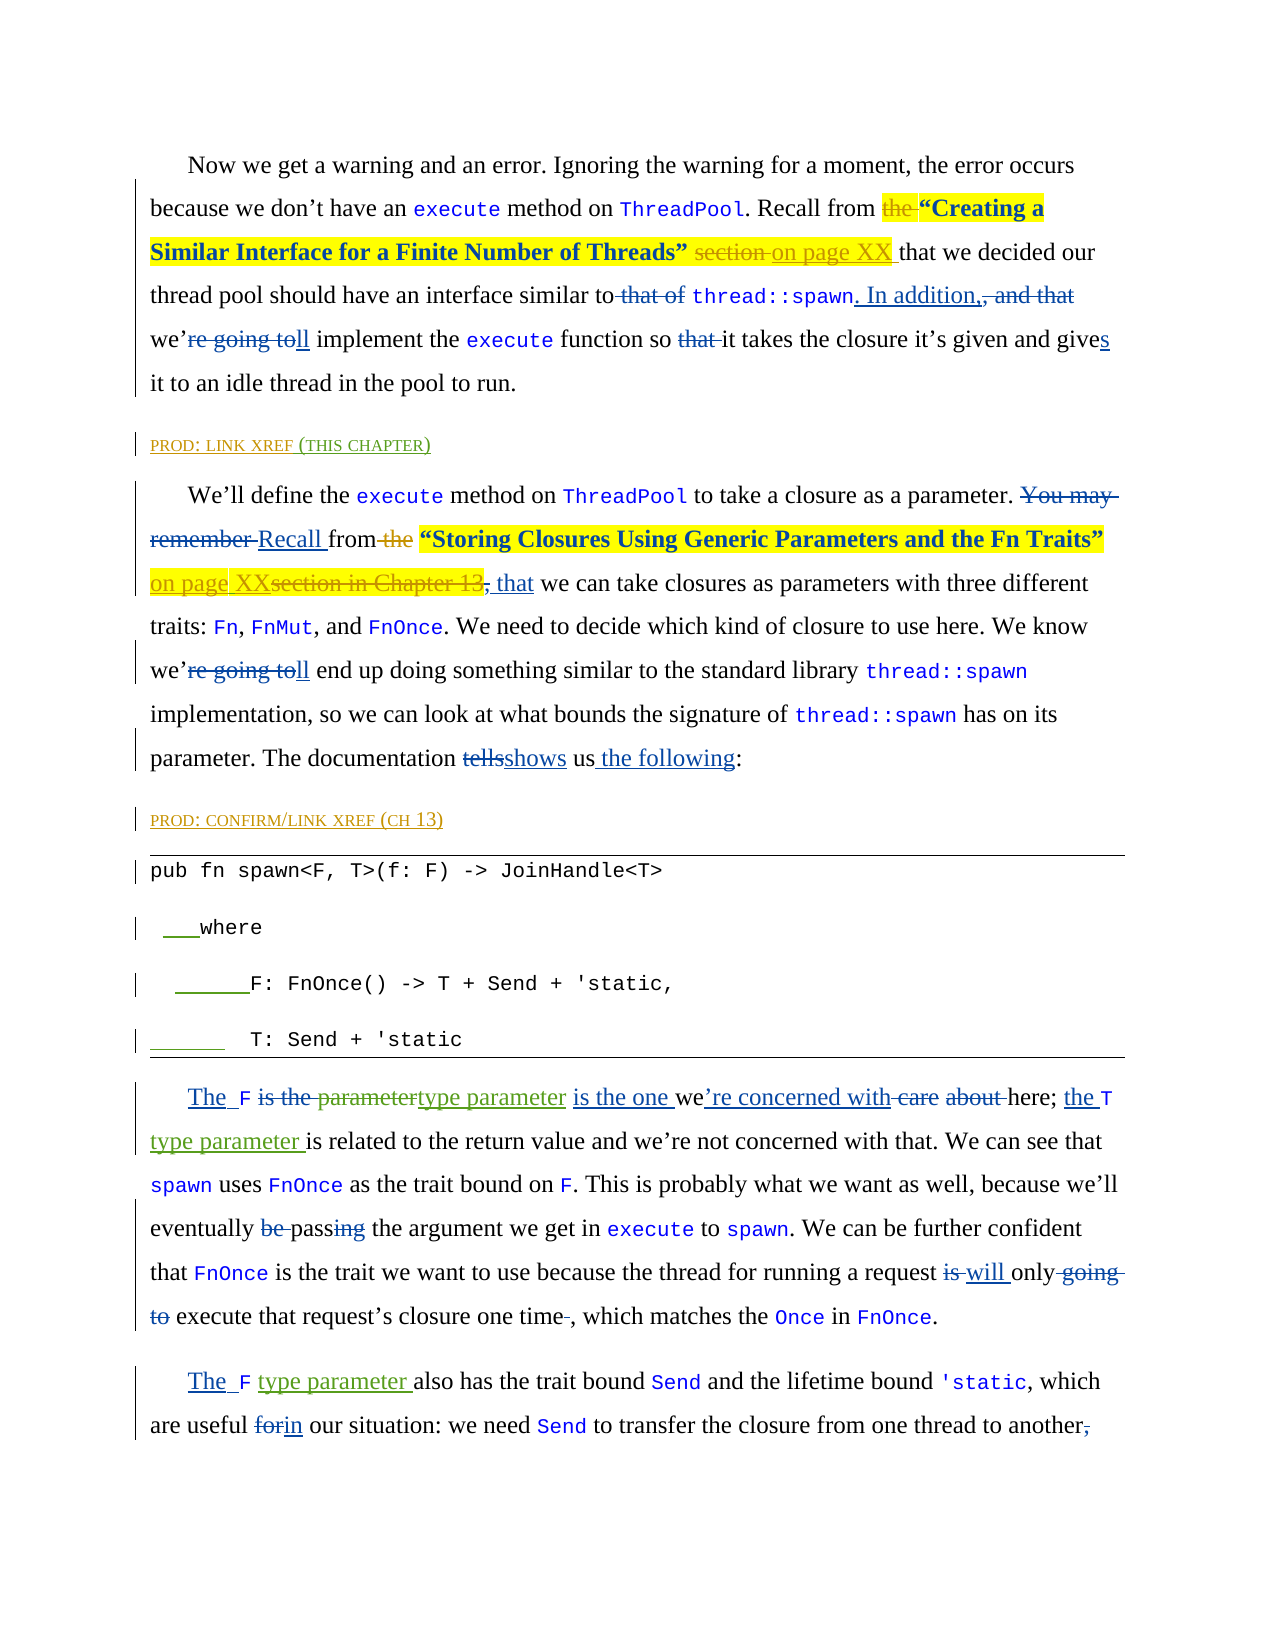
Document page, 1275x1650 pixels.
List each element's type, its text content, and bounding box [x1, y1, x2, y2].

text F: FnOnce() -> T + Send + 'static, [150, 973, 1125, 997]
text Now we get a warning and an error. Ignoring the warning for a moment, the error occurs because we don’t have an execute method on ThreadPool. Recall from “Creating a Similar Interface for a Finite Number of Threads” that we decided our thread pool should have an interface similar to thread::spawn we’ implement the execute function so it takes the closure it’s given and give it to an idle thread in the pool to run. [150, 150, 1125, 397]
text We’ll define the execute method on ThreadPool to take a closure as a parameter. from “Storing Closures Using Generic Parameters and the Fn Traits” we can take closures as parameters with three different traits: Fn, FnMut, and FnOnce. We need to decide which kind of closure to use here. We know we’ end up doing something similar to the standard library thread::spawn implementation, so we can look at what bounds the signature of thread::spawn has on its parameter. The documentation us: [150, 481, 1125, 771]
text pub fn spawn<F, T>(f: F) -> JoinHandle<T> [150, 856, 1125, 884]
text where [150, 917, 1125, 940]
text F we here; T is related to the return value and we’re not concerned with that. We can see that spawn uses FnOnce as the trait bound on F. This is probably what we want as well, because we’ll eventually pass the argument we get in execute to spawn. We can be further confident that FnOnce is the trait we want to use because the thread for running a request only execute that request’s closure one time, which matches the Once in FnOnce. [150, 1082, 1125, 1331]
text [150, 1366, 1125, 1440]
text T: Send + 'static [150, 1029, 1125, 1057]
